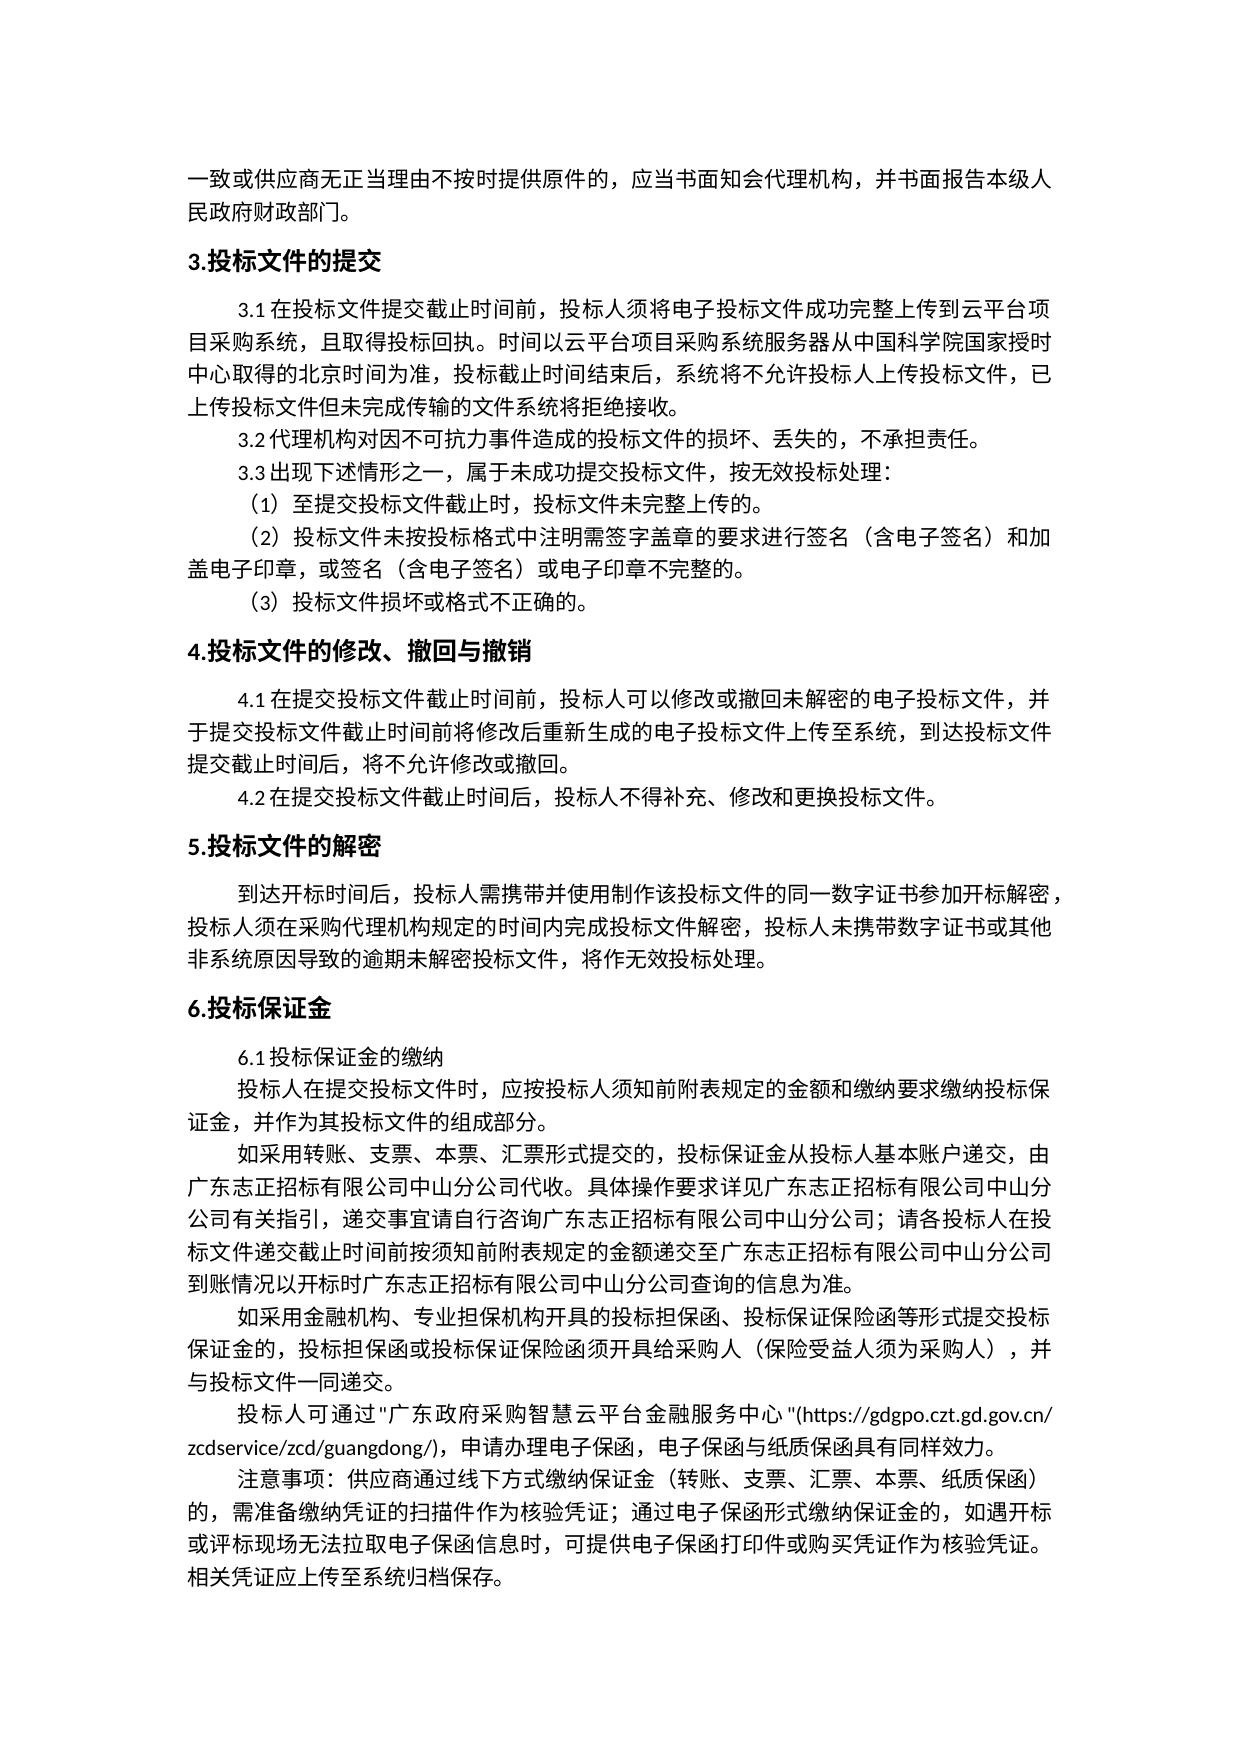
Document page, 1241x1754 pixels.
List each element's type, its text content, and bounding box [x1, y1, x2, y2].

text 4.2在提交投标文件截止时间后，投标人不得补充、修改和更换投标文件。 [187, 779, 1053, 812]
text 投标人在提交投标文件时，应按投标人须知前附表规定的金额和缴纳要求缴纳投标保证金，并作为其投标文件的组成部分。 [187, 1072, 1053, 1137]
text 注意事项：供应商通过线下方式缴纳保证金（转账、支票、汇票、本票、纸质保函）的，需准备缴纳凭证的扫描件作为核验凭证；通过电子保函形式缴纳保证金的，如遇开标或评标现场无法拉取电子保函信息时，可提供电子保函打印件或购买凭证作为核验凭证。相关凭证应上传至系统归档保存。 [187, 1462, 1053, 1592]
text 3.投标文件的提交 [187, 227, 1053, 292]
text 4.1在提交投标文件截止时间前，投标人可以修改或撤回未解密的电子投标文件，并于提交投标文件截止时间前将修改后重新生成的电子投标文件上传至系统，到达投标文件提交截止时间后，将不允许修改或撤回。 [187, 682, 1053, 779]
text 如采用转账、支票、本票、汇票形式提交的，投标保证金从投标人基本账户递交，由广东志正招标有限公司中山分公司代收。具体操作要求详见广东志正招标有限公司中山分公司有关指引，递交事宜请自行咨询广东志正招标有限公司中山分公司；请各投标人在投标文件递交截止时间前按须知前附表规定的金额递交至广东志正招标有限公司中山分公司，到账情况以开标时广东志正招标有限公司中山分公司查询的信息为准。 [187, 1137, 1053, 1299]
text （2）投标文件未按投标格式中注明需签字盖章的要求进行签名（含电子签名）和加盖电子印章，或签名（含电子签名）或电子印章不完整的。 [187, 519, 1053, 584]
text （1）至提交投标文件截止时，投标文件未完整上传的。 [187, 487, 1053, 519]
text 如采用金融机构、专业担保机构开具的投标担保函、投标保证保险函等形式提交投标保证金的，投标担保函或投标保证保险函须开具给采购人（保险受益人须为采购人），并与投标文件一同递交。 [187, 1299, 1053, 1397]
text 6.1投标保证金的缴纳 [187, 1039, 1053, 1072]
text 5.投标文件的解密 [187, 812, 1053, 877]
text 6.投标保证金 [187, 974, 1053, 1039]
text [187, 162, 1053, 227]
text （3）投标文件损坏或格式不正确的。 [187, 584, 1053, 617]
text 到达开标时间后，投标人需携带并使用制作该投标文件的同一数字证书参加开标解密，投标人须在采购代理机构规定的时间内完成投标文件解密，投标人未携带数字证书或其他非系统原因导致的逾期未解密投标文件，将作无效投标处理。 [187, 877, 1053, 974]
text 3.1在投标文件提交截止时间前，投标人须将电子投标文件成功完整上传到云平台项目采购系统，且取得投标回执。时间以云平台项目采购系统服务器从中国科学院国家授时中心取得的北京时间为准，投标截止时间结束后，系统将不允许投标人上传投标文件，已上传投标文件但未完成传输的文件系统将拒绝接收。 [187, 292, 1053, 422]
text 投标人可通过"广东政府采购智慧云平台金融服务中心"(https://gdgpo.czt.gd.gov.cn/zcdservice/zcd/guangdong/)，申请办理电子保函，电子保函与纸质保函具有同样效力。 [187, 1397, 1053, 1462]
text 3.2代理机构对因不可抗力事件造成的投标文件的损坏、丢失的，不承担责任。 [187, 422, 1053, 454]
text 4.投标文件的修改、撤回与撤销 [187, 617, 1053, 682]
text 3.3出现下述情形之一，属于未成功提交投标文件，按无效投标处理： [187, 454, 1053, 487]
